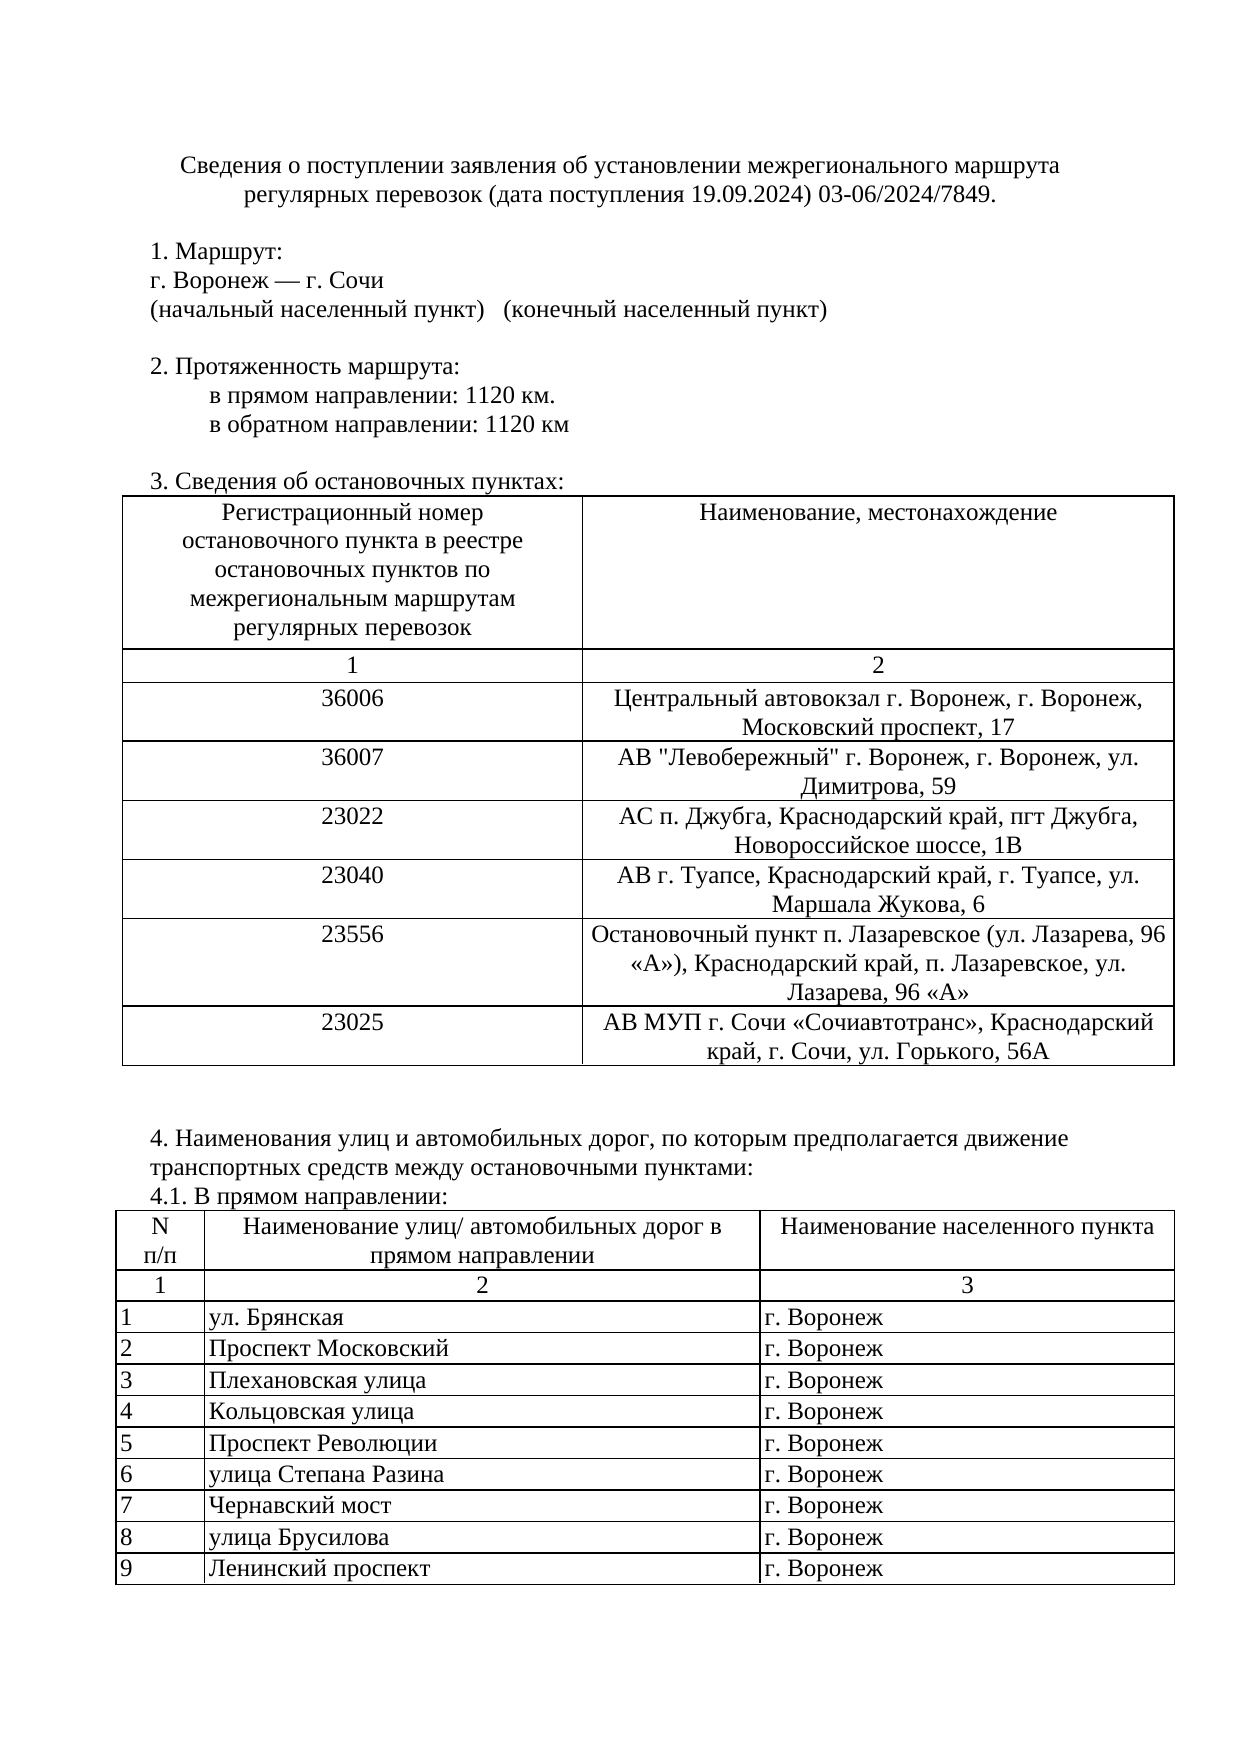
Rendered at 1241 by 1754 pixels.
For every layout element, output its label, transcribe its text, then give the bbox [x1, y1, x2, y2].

table_cell Ленинский проспект [205, 1554, 759, 1583]
table_cell Кольцовская улица [205, 1396, 759, 1426]
table_cell 7 [117, 1491, 204, 1521]
table_cell 4 [117, 1396, 204, 1426]
table_header N п/п [117, 1211, 204, 1269]
table_cell Центральный автовокзал г. Воронеж, г. Воронеж, Московский проспект, 17 [583, 683, 1173, 740]
table_cell Плехановская улица [205, 1365, 759, 1395]
table_header Наименование, местонахождение [583, 497, 1173, 648]
table_cell г. Воронеж [761, 1522, 1174, 1552]
table_cell 8 [117, 1522, 204, 1552]
text 1. Маршрут: [150, 236, 1090, 265]
table_cell 2 [117, 1333, 204, 1363]
table_header Наименование населенного пункта [761, 1211, 1174, 1269]
table_cell 2 [205, 1271, 759, 1300]
text 2. Протяженность маршрута: [150, 351, 1090, 380]
text в обратном направлении: 1120 км [150, 409, 1090, 437]
table_cell 23022 [123, 801, 582, 858]
table_cell г. Воронеж [761, 1365, 1174, 1395]
table_cell ул. Брянская [205, 1302, 759, 1332]
table_cell Остановочный пункт п. Лазаревское (ул. Лазарева, 96 «А»), Краснодарский край, п. Лазаревское, ул. Лазарева, 96 «А» [583, 919, 1173, 1005]
table_cell 36007 [123, 742, 582, 799]
table_cell г. Воронеж [761, 1396, 1174, 1426]
table_cell 36006 [123, 683, 582, 740]
text Сведения о поступлении заявления об установлении межрегионального маршрута регулярных перевозок (дата поступления 19.09.2024) 03-06/2024/7849. [150, 150, 1090, 207]
text (начальный населенный пункт) (конечный населенный пункт) [150, 294, 1090, 322]
table_cell 2 [583, 650, 1173, 681]
text в прямом направлении: 1120 км. [150, 380, 1090, 409]
table_cell 3 [117, 1365, 204, 1395]
table_cell г. Воронеж [761, 1554, 1174, 1583]
table_cell улица Степана Разина [205, 1459, 759, 1489]
table_cell 1 [117, 1302, 204, 1332]
table_cell 23040 [123, 860, 582, 918]
text 4.1. В прямом направлении: [150, 1181, 1090, 1210]
table_cell 23025 [123, 1007, 582, 1064]
table_cell 6 [117, 1459, 204, 1489]
table_cell АВ г. Туапсе, Краснодарский край, г. Туапсе, ул. Маршала Жукова, 6 [583, 860, 1173, 918]
table_cell АВ "Левобережный" г. Воронеж, г. Воронеж, ул. Димитрова, 59 [583, 742, 1173, 799]
table_cell Проспект Московский [205, 1333, 759, 1363]
table_cell 1 [123, 650, 582, 681]
table_cell 5 [117, 1428, 204, 1458]
table_cell г. Воронеж [761, 1333, 1174, 1363]
table_cell АС п. Джубга, Краснодарский край, пгт Джубга, Новороссийское шоссе, 1В [583, 801, 1173, 858]
text г. Воронеж — г. Сочи [150, 265, 1090, 294]
table_cell Проспект Революции [205, 1428, 759, 1458]
table_cell 23556 [123, 919, 582, 1005]
table_cell Чернавский мост [205, 1491, 759, 1521]
table_cell 1 [117, 1271, 204, 1300]
text 3. Сведения об остановочных пунктах: [150, 466, 1090, 495]
table_cell г. Воронеж [761, 1302, 1174, 1332]
text 4. Наименования улиц и автомобильных дорог, по которым предполагается движение транспортных средств между остановочными пунктами: [150, 1123, 1090, 1181]
table_cell 9 [117, 1554, 204, 1583]
table_cell г. Воронеж [761, 1428, 1174, 1458]
table_header Регистрационный номер остановочного пункта в реестре остановочных пунктов по межрегиональным маршрутам регулярных перевозок [123, 497, 582, 648]
table_cell 3 [761, 1271, 1174, 1300]
table_header Наименование улиц/ автомобильных дорог в прямом направлении [205, 1211, 759, 1269]
table_cell г. Воронеж [761, 1459, 1174, 1489]
table_cell г. Воронеж [761, 1491, 1174, 1521]
table_cell АВ МУП г. Сочи «Сочиавтотранс», Краснодарский край, г. Сочи, ул. Горького, 56А [583, 1007, 1173, 1064]
table_cell улица Брусилова [205, 1522, 759, 1552]
